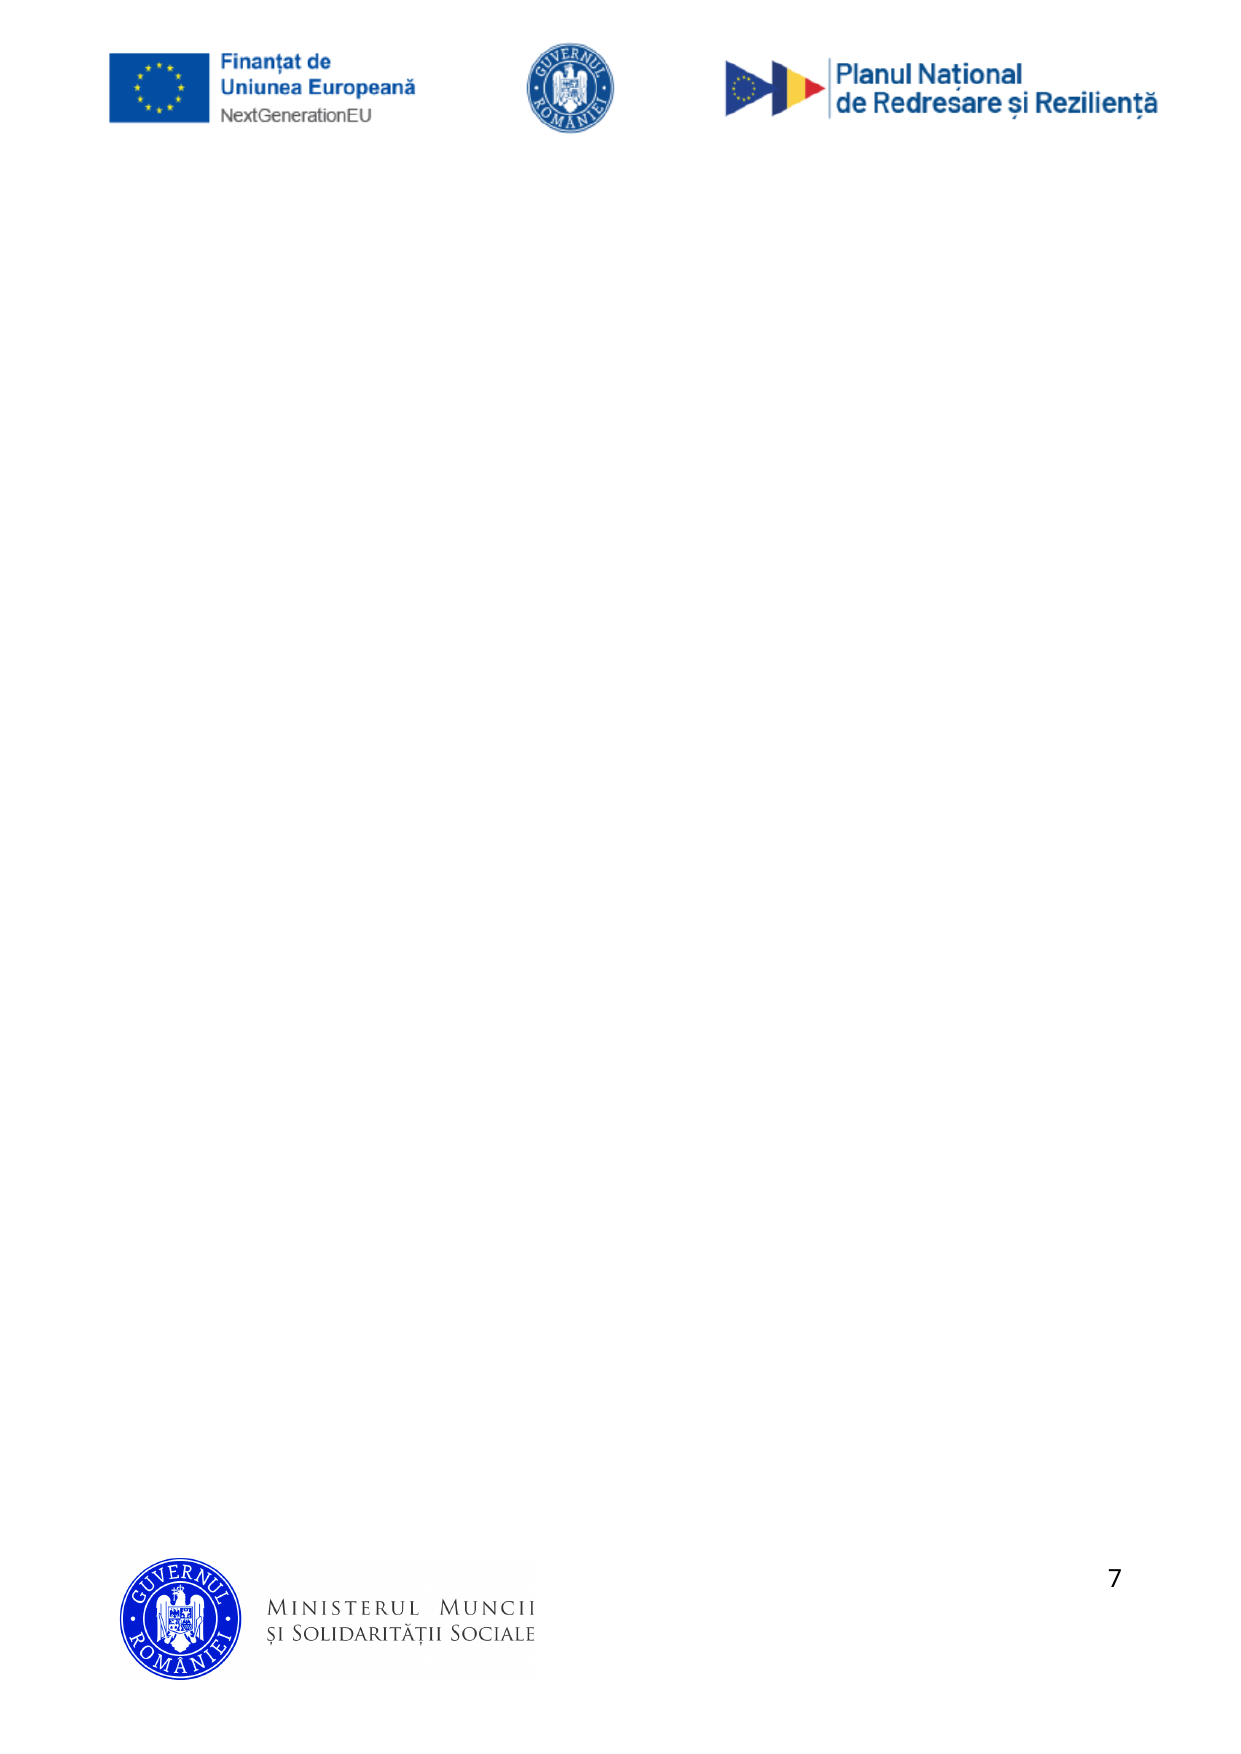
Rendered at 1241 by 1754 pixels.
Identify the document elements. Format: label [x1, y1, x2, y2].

picture [118, 1556, 534, 1681]
picture [56, 23, 1164, 154]
